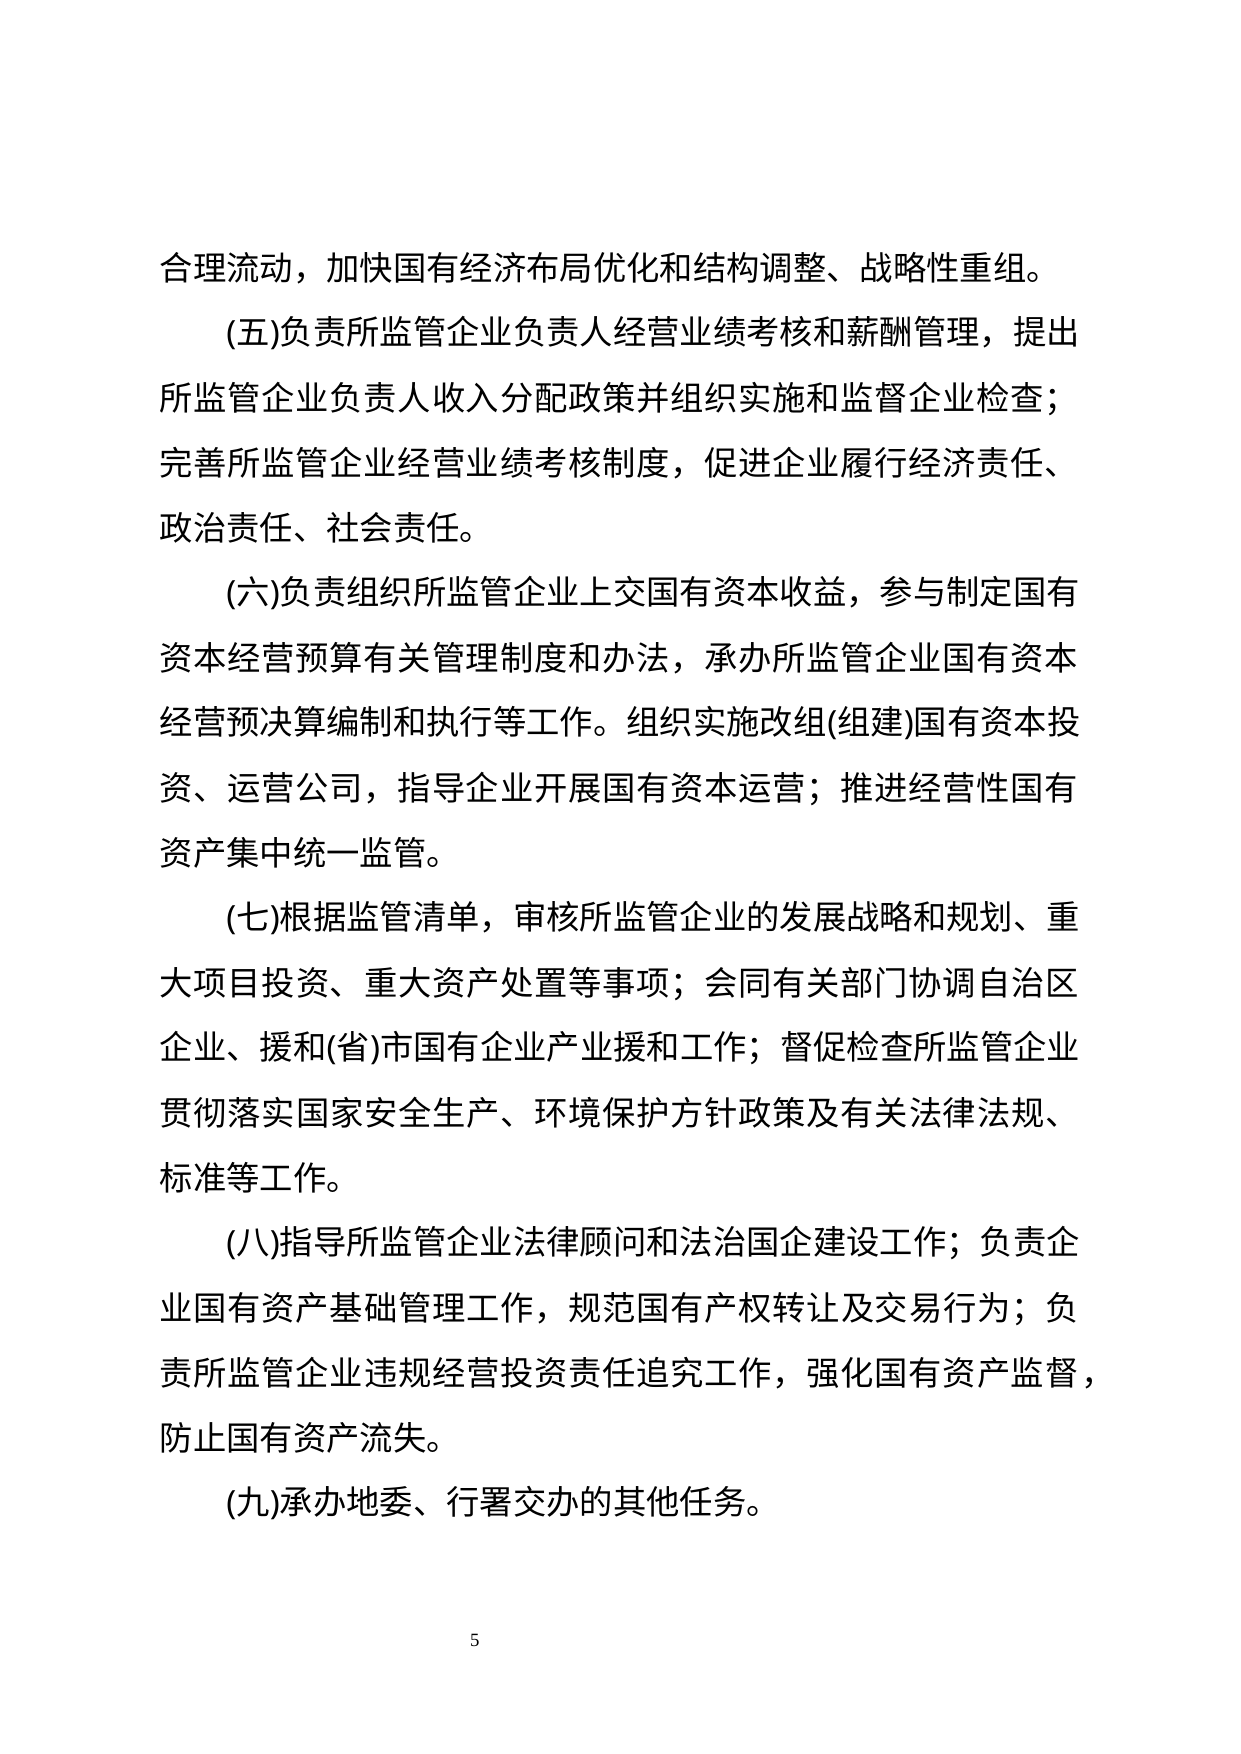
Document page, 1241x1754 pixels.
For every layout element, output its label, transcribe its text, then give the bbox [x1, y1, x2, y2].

text (九)承办地委、行署交办的其他任务。 [159, 1468, 1081, 1533]
text (八)指导所监管企业法律顾问和法治国企建设工作；负责企业国有资产基础管理工作，规范国有产权转让及交易行为；负责所监管企业违规经营投资责任追究工作，强化国有资产监督，防止国有资产流失。 [159, 1208, 1081, 1468]
text (六)负责组织所监管企业上交国有资本收益，参与制定国有资本经营预算有关管理制度和办法，承办所监管企业国有资本经营预决算编制和执行等工作。组织实施改组(组建)国有资本投资、运营公司，指导企业开展国有资本运营；推进经营性国有资产集中统一监管。 [159, 558, 1081, 883]
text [159, 233, 1081, 298]
text (五)负责所监管企业负责人经营业绩考核和薪酬管理，提出所监管企业负责人收入分配政策并组织实施和监督企业检查；完善所监管企业经营业绩考核制度，促进企业履行经济责任、政治责任、社会责任。 [159, 298, 1081, 558]
text (七)根据监管清单，审核所监管企业的发展战略和规划、重大项目投资、重大资产处置等事项；会同有关部门协调自治区企业、援和(省)市国有企业产业援和工作；督促检查所监管企业贯彻落实国家安全生产、环境保护方针政策及有关法律法规、标准等工作。 [159, 883, 1081, 1208]
